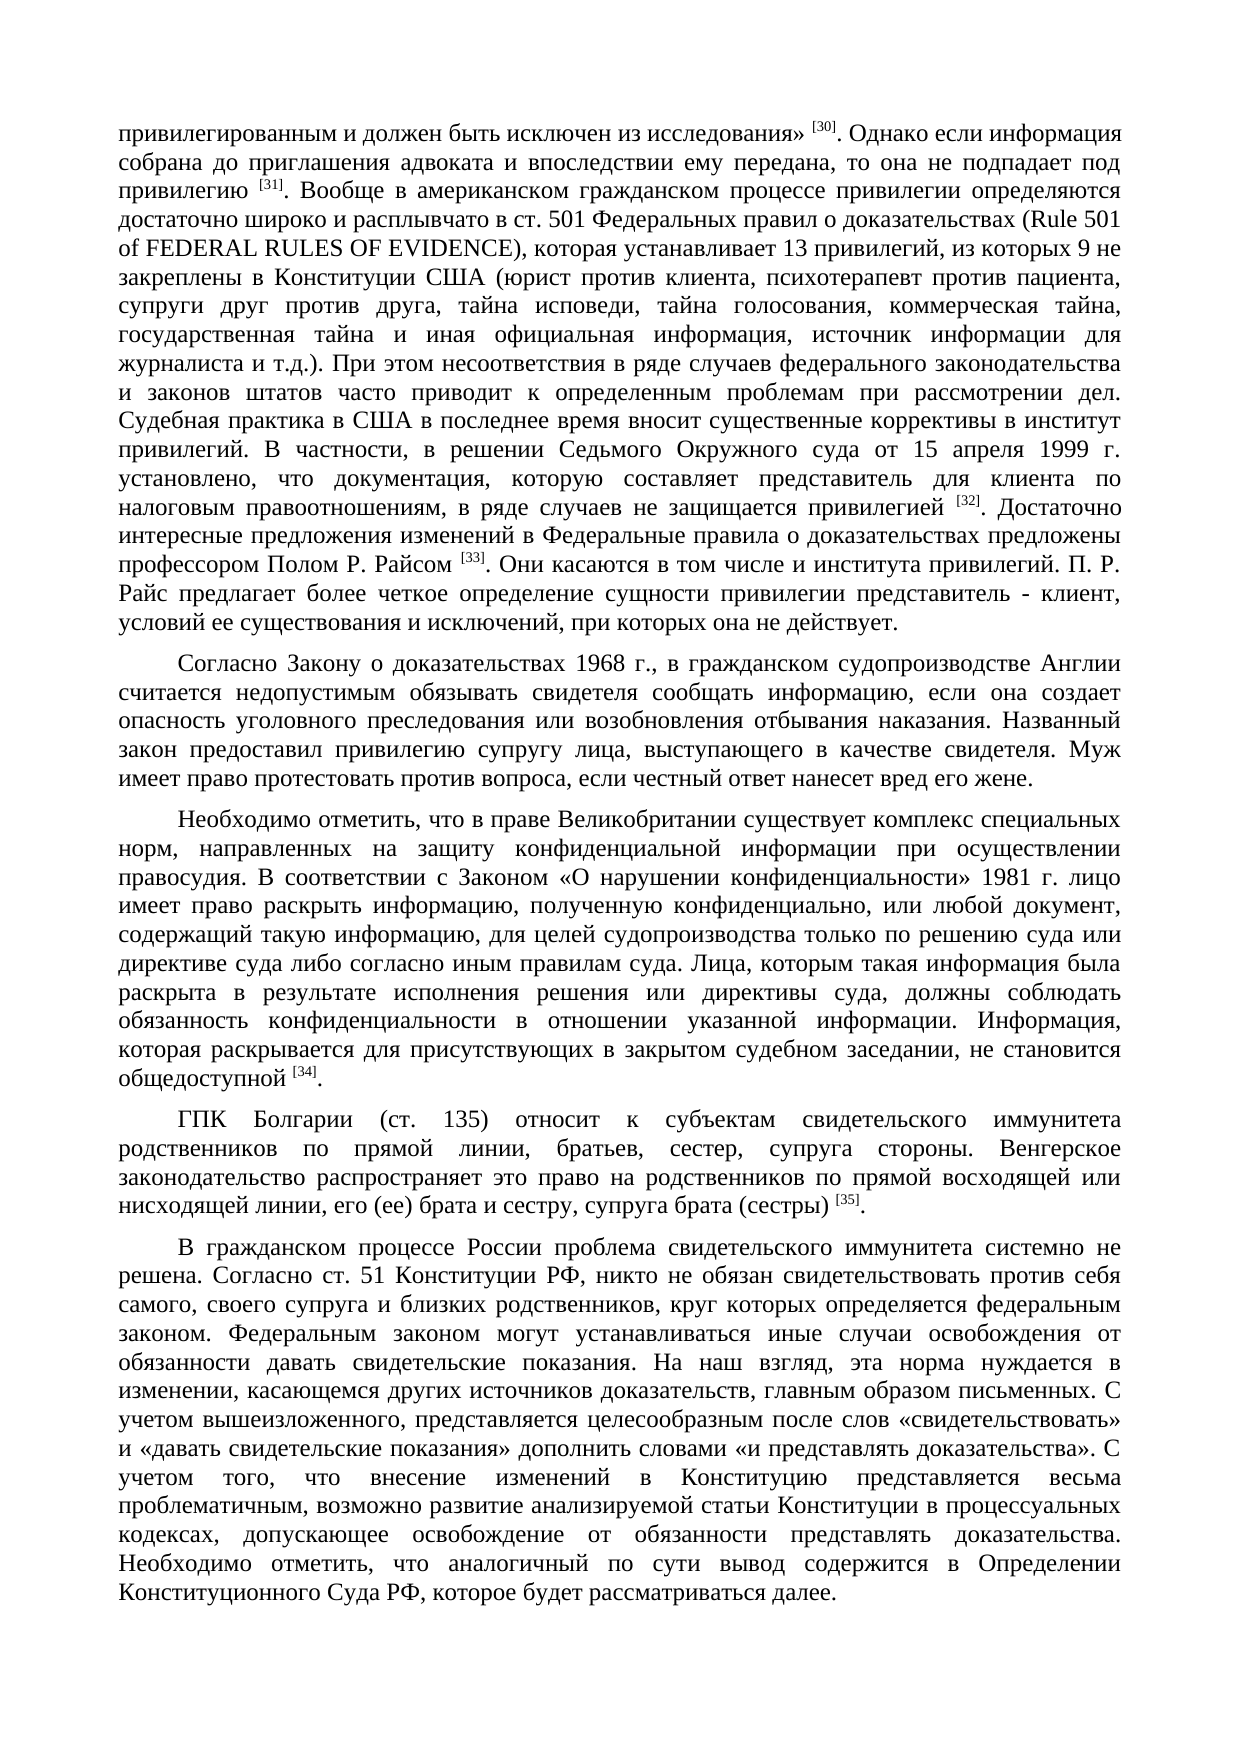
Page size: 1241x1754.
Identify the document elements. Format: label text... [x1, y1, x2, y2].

text Необходимо отметить, что в праве Великобритании существует комплекс специальных норм, направленных на защиту конфиденциальной информации при осуществлении правосудия. В соответствии с Законом «О нарушении конфиденциальности» 1981 г. лицо имеет право раскрыть информацию, полученную конфиденциально, или любой документ, содержащий такую информацию, для целей судопроизводства только по решению суда или директиве суда либо согласно иным правилам суда. Лица, которым такая информация была раскрыта в результате исполнения решения или директивы суда, должны соблюдать обязанность конфиденциальности в отношении указанной информации. Информация, которая раскрывается для присутствующих в закрытом судебном заседании, не становится общедоступной [34]. [118, 804, 1122, 1092]
text В гражданском процессе России проблема свидетельского иммунитета системно не решена. Согласно ст. 51 Конституции РФ, никто не обязан свидетельствовать против себя самого, своего супруга и близких родственников, круг которых определяется федеральным законом. Федеральным законом могут устанавливаться иные случаи освобождения от обязанности давать свидетельские показания. На наш взгляд, эта норма нуждается в изменении, касающемся других источников доказательств, главным образом письменных. С учетом вышеизложенного, представляется целесообразным после слов «свидетельствовать» и «давать свидетельские показания» дополнить словами «и представлять доказательства». С учетом того, что внесение изменений в Конституцию представляется весьма проблематичным, возможно развитие анализируемой статьи Конституции в процессуальных кодексах, допускающее освобождение от обязанности представлять доказательства. Необходимо отметить, что аналогичный по сути вывод содержится в Определении Конституционного Суда РФ, которое будет рассматриваться далее. [118, 1232, 1122, 1606]
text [118, 118, 1122, 636]
text Согласно Закону о доказательствах 1968 г., в гражданском судопроизводстве Англии считается недопустимым обязывать свидетеля сообщать информацию, если она создает опасность уголовного преследования или возобновления отбывания наказания. Названный закон предоставил привилегию супругу лица, выступающего в качестве свидетеля. Муж имеет право протестовать против вопроса, если честный ответ нанесет вред его жене. [118, 648, 1122, 792]
text ГПК Болгарии (ст. 135) относит к субъектам свидетельского иммунитета родственников по прямой линии, братьев, сестер, супруга стороны. Венгерское законодательство распространяет это право на родственников по прямой восходящей или нисходящей линии, его (ее) брата и сестру, супруга брата (сестры) [35]. [118, 1104, 1122, 1219]
